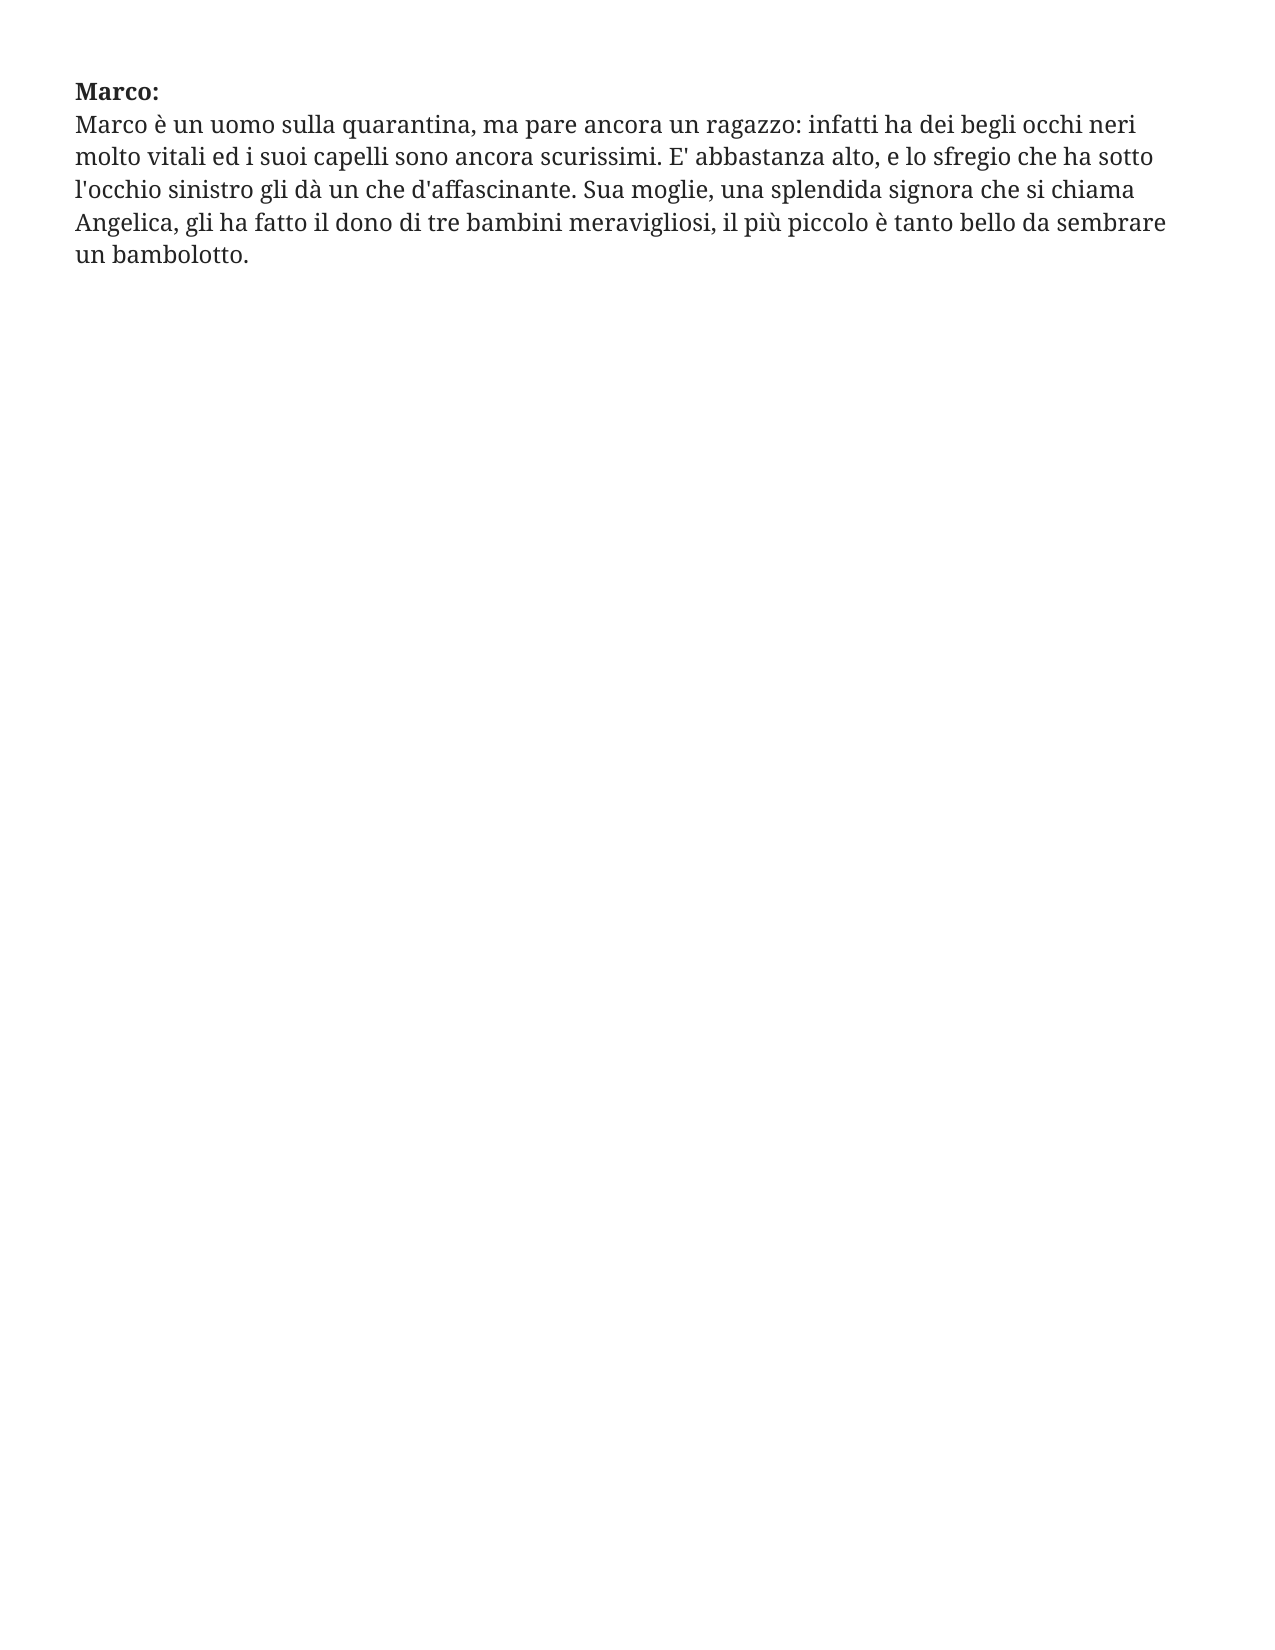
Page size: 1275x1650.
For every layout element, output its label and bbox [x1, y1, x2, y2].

text [75, 75, 1200, 271]
